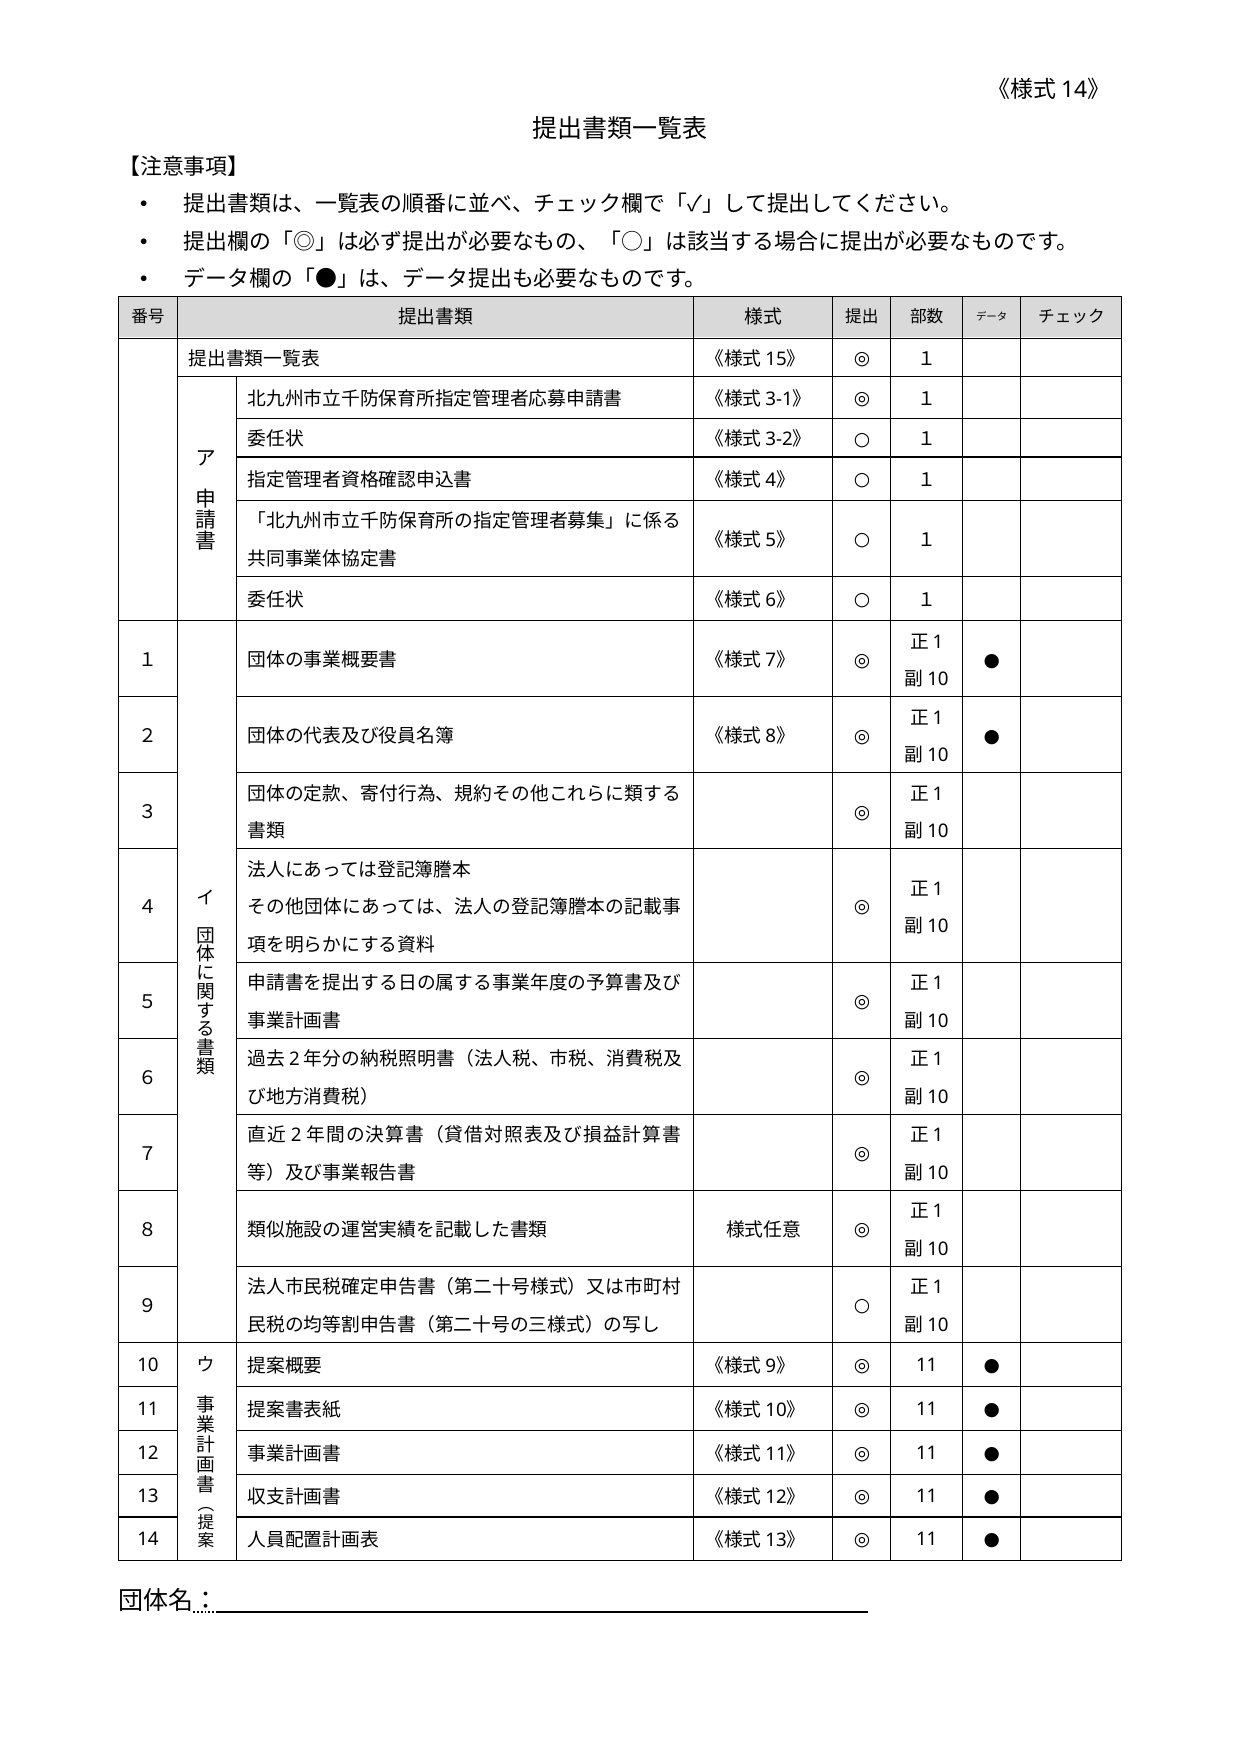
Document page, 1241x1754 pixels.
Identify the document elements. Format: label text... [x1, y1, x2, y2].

text 団体名： [118, 1579, 1122, 1617]
table_cell ◎ [833, 963, 890, 1038]
table_cell ア 申請書 [178, 377, 236, 620]
table_cell ◎ [833, 1039, 890, 1114]
table_cell ◎ [833, 849, 890, 962]
table_cell １ [891, 377, 962, 418]
table_cell [1021, 1431, 1121, 1474]
table_cell 《様式5》 [694, 501, 832, 576]
table_cell ◎ [833, 621, 890, 696]
table_cell 《様式7》 [694, 621, 832, 696]
table_cell [1021, 501, 1121, 576]
table_cell [1021, 458, 1121, 499]
table_cell [963, 1115, 1020, 1190]
table_cell [694, 1115, 832, 1190]
list データ欄の「●」は、データ提出も必要なものです。 [140, 258, 1122, 296]
table_cell 《様式12》 [694, 1475, 832, 1516]
table_cell [1021, 1267, 1121, 1342]
text 提出書類一覧表 [118, 108, 1122, 146]
table_cell [963, 458, 1020, 499]
table_cell ６ [119, 1039, 177, 1114]
table_cell [1021, 419, 1121, 456]
table_cell [963, 773, 1020, 848]
table_cell 正1 副10 [891, 1039, 962, 1114]
table_cell [963, 419, 1020, 456]
table_cell [694, 963, 832, 1038]
table_header 提出書類 [178, 297, 693, 337]
table_cell [1021, 1115, 1121, 1190]
table_cell 直近2年間の決算書（貸借対照表及び損益計算書等）及び事業報告書 [237, 1115, 693, 1190]
table_cell ○ [833, 419, 890, 456]
table_header チェック [1021, 297, 1121, 337]
table_cell 類似施設の運営実績を記載した書類 [237, 1191, 693, 1266]
table_cell 正1 副10 [891, 1191, 962, 1266]
table_cell ◎ [833, 377, 890, 418]
table_cell ● [963, 1387, 1020, 1430]
table_cell [1021, 1475, 1121, 1516]
table_cell ● [963, 1343, 1020, 1386]
table_cell ７ [119, 1115, 177, 1190]
table_cell 《様式10》 [694, 1387, 832, 1430]
table_cell 正1 副10 [891, 1115, 962, 1190]
table_cell 14 [119, 1518, 177, 1560]
table_cell ● [963, 697, 1020, 772]
table_cell ◎ [833, 1343, 890, 1386]
table_cell 法人にあっては登記簿謄本 その他団体にあっては、法人の登記簿謄本の記載事項を明らかにする資料 [237, 849, 693, 962]
table_cell 《様式13》 [694, 1518, 832, 1560]
table_cell 正1 副10 [891, 621, 962, 696]
table_cell ３ [119, 773, 177, 848]
list 提出欄の「◎」は必ず提出が必要なもの、「○」は該当する場合に提出が必要なものです。 [140, 221, 1122, 258]
table_cell ◎ [833, 773, 890, 848]
table_cell 13 [119, 1475, 177, 1516]
table_cell 正1 副10 [891, 1267, 962, 1342]
table_cell [963, 1267, 1020, 1342]
table_cell 正1 副10 [891, 773, 962, 848]
table_cell 《様式11》 [694, 1431, 832, 1474]
table_cell ウ 事業計画書（提案書） [178, 1343, 236, 1560]
table_cell [694, 1039, 832, 1114]
table_cell 提案書表紙 [237, 1387, 693, 1430]
table_cell [1021, 849, 1121, 962]
table_cell [694, 1267, 832, 1342]
table_cell [963, 963, 1020, 1038]
table_cell [1021, 773, 1121, 848]
table_cell 団体の代表及び役員名簿 [237, 697, 693, 772]
table_cell [1021, 1343, 1121, 1386]
table_cell ◎ [833, 697, 890, 772]
table_cell ◎ [833, 1387, 890, 1430]
table_cell １ [891, 458, 962, 499]
table_cell ２ [119, 697, 177, 772]
table_cell 11 [891, 1343, 962, 1386]
table_cell 《様式4》 [694, 458, 832, 499]
table_cell ◎ [833, 1475, 890, 1516]
table_cell ○ [833, 1267, 890, 1342]
table_cell 団体の定款、寄付行為、規約その他これらに類する書類 [237, 773, 693, 848]
table_cell ● [963, 1518, 1020, 1560]
table_cell 《様式3-1》 [694, 377, 832, 418]
table_cell [963, 501, 1020, 576]
table_cell ◎ [833, 1518, 890, 1560]
table_cell 11 [891, 1475, 962, 1516]
table_cell [963, 377, 1020, 418]
table_cell ８ [119, 1191, 177, 1266]
table_header 部数 [891, 297, 962, 337]
table_cell １ [891, 501, 962, 576]
table_cell １ [119, 621, 177, 696]
table_cell [1021, 377, 1121, 418]
table_cell 収支計画書 [237, 1475, 693, 1516]
list 提出書類は、一覧表の順番に並べ、チェック欄で「✓」して提出してください。 [140, 183, 1122, 221]
table_cell ◎ [833, 1115, 890, 1190]
table_cell [119, 339, 177, 620]
table_header 様式 [694, 297, 832, 337]
table_cell 《様式9》 [694, 1343, 832, 1386]
table_cell [1021, 577, 1121, 620]
table_cell [963, 1039, 1020, 1114]
table_cell １ [891, 339, 962, 376]
table_cell 12 [119, 1431, 177, 1474]
table_cell ○ [833, 501, 890, 576]
table_cell ◎ [833, 1191, 890, 1266]
table_cell １ [891, 577, 962, 620]
table_cell ◎ [833, 339, 890, 376]
table_cell 事業計画書 [237, 1431, 693, 1474]
table_cell 様式任意 [694, 1191, 832, 1266]
table_cell 正1 副10 [891, 849, 962, 962]
table_cell 法人市民税確定申告書（第二十号様式）又は市町村民税の均等割申告書（第二十号の三様式）の写し [237, 1267, 693, 1342]
table_cell 過去2年分の納税照明書（法人税、市税、消費税及び地方消費税） [237, 1039, 693, 1114]
table_cell 《様式15》 [694, 339, 832, 376]
table_cell 《様式8》 [694, 697, 832, 772]
table_cell イ 団体に関する書類 [178, 621, 236, 1342]
table_cell 11 [891, 1387, 962, 1430]
table_cell 正1 副10 [891, 697, 962, 772]
table_cell 委任状 [237, 577, 693, 620]
table_cell 11 [891, 1518, 962, 1560]
table_header 提出 [833, 297, 890, 337]
table_cell [1021, 697, 1121, 772]
table_cell 提出書類一覧表 [178, 339, 693, 376]
table_cell [1021, 1039, 1121, 1114]
table_cell [1021, 1518, 1121, 1560]
table_cell 正1 副10 [891, 963, 962, 1038]
table_cell [1021, 339, 1121, 376]
table_cell ● [963, 621, 1020, 696]
table_cell [694, 849, 832, 962]
table_cell 《様式3-2》 [694, 419, 832, 456]
table_cell [1021, 1191, 1121, 1266]
table_cell 申請書を提出する日の属する事業年度の予算書及び事業計画書 [237, 963, 693, 1038]
table_cell [963, 1191, 1020, 1266]
table_cell [963, 577, 1020, 620]
table_cell [694, 773, 832, 848]
table_cell [1021, 963, 1121, 1038]
table_header 番号 [119, 297, 177, 337]
table_cell ● [963, 1475, 1020, 1516]
table_cell 指定管理者資格確認申込書 [237, 458, 693, 499]
table_cell 10 [119, 1343, 177, 1386]
table_cell [963, 849, 1020, 962]
table_header データ [963, 297, 1020, 337]
table_cell 11 [891, 1431, 962, 1474]
table_cell ○ [833, 458, 890, 499]
table_cell ◎ [833, 1431, 890, 1474]
table_cell ● [963, 1431, 1020, 1474]
table_cell 《様式6》 [694, 577, 832, 620]
table_cell ○ [833, 577, 890, 620]
text 【注意事項】 [118, 146, 1122, 183]
table_cell １ [891, 419, 962, 456]
table_cell 11 [119, 1387, 177, 1430]
table_cell 「北九州市立千防保育所の指定管理者募集」に係る共同事業体協定書 [237, 501, 693, 576]
table_cell [1021, 621, 1121, 696]
table_cell 提案概要 [237, 1343, 693, 1386]
table_cell ４ [119, 849, 177, 962]
table_cell 北九州市立千防保育所指定管理者応募申請書 [237, 377, 693, 418]
table_cell 人員配置計画表 [237, 1518, 693, 1560]
table_cell ９ [119, 1267, 177, 1342]
table_cell 委任状 [237, 419, 693, 456]
table_cell [963, 339, 1020, 376]
table_cell ５ [119, 963, 177, 1038]
table_cell [1021, 1387, 1121, 1430]
table_cell 団体の事業概要書 [237, 621, 693, 696]
